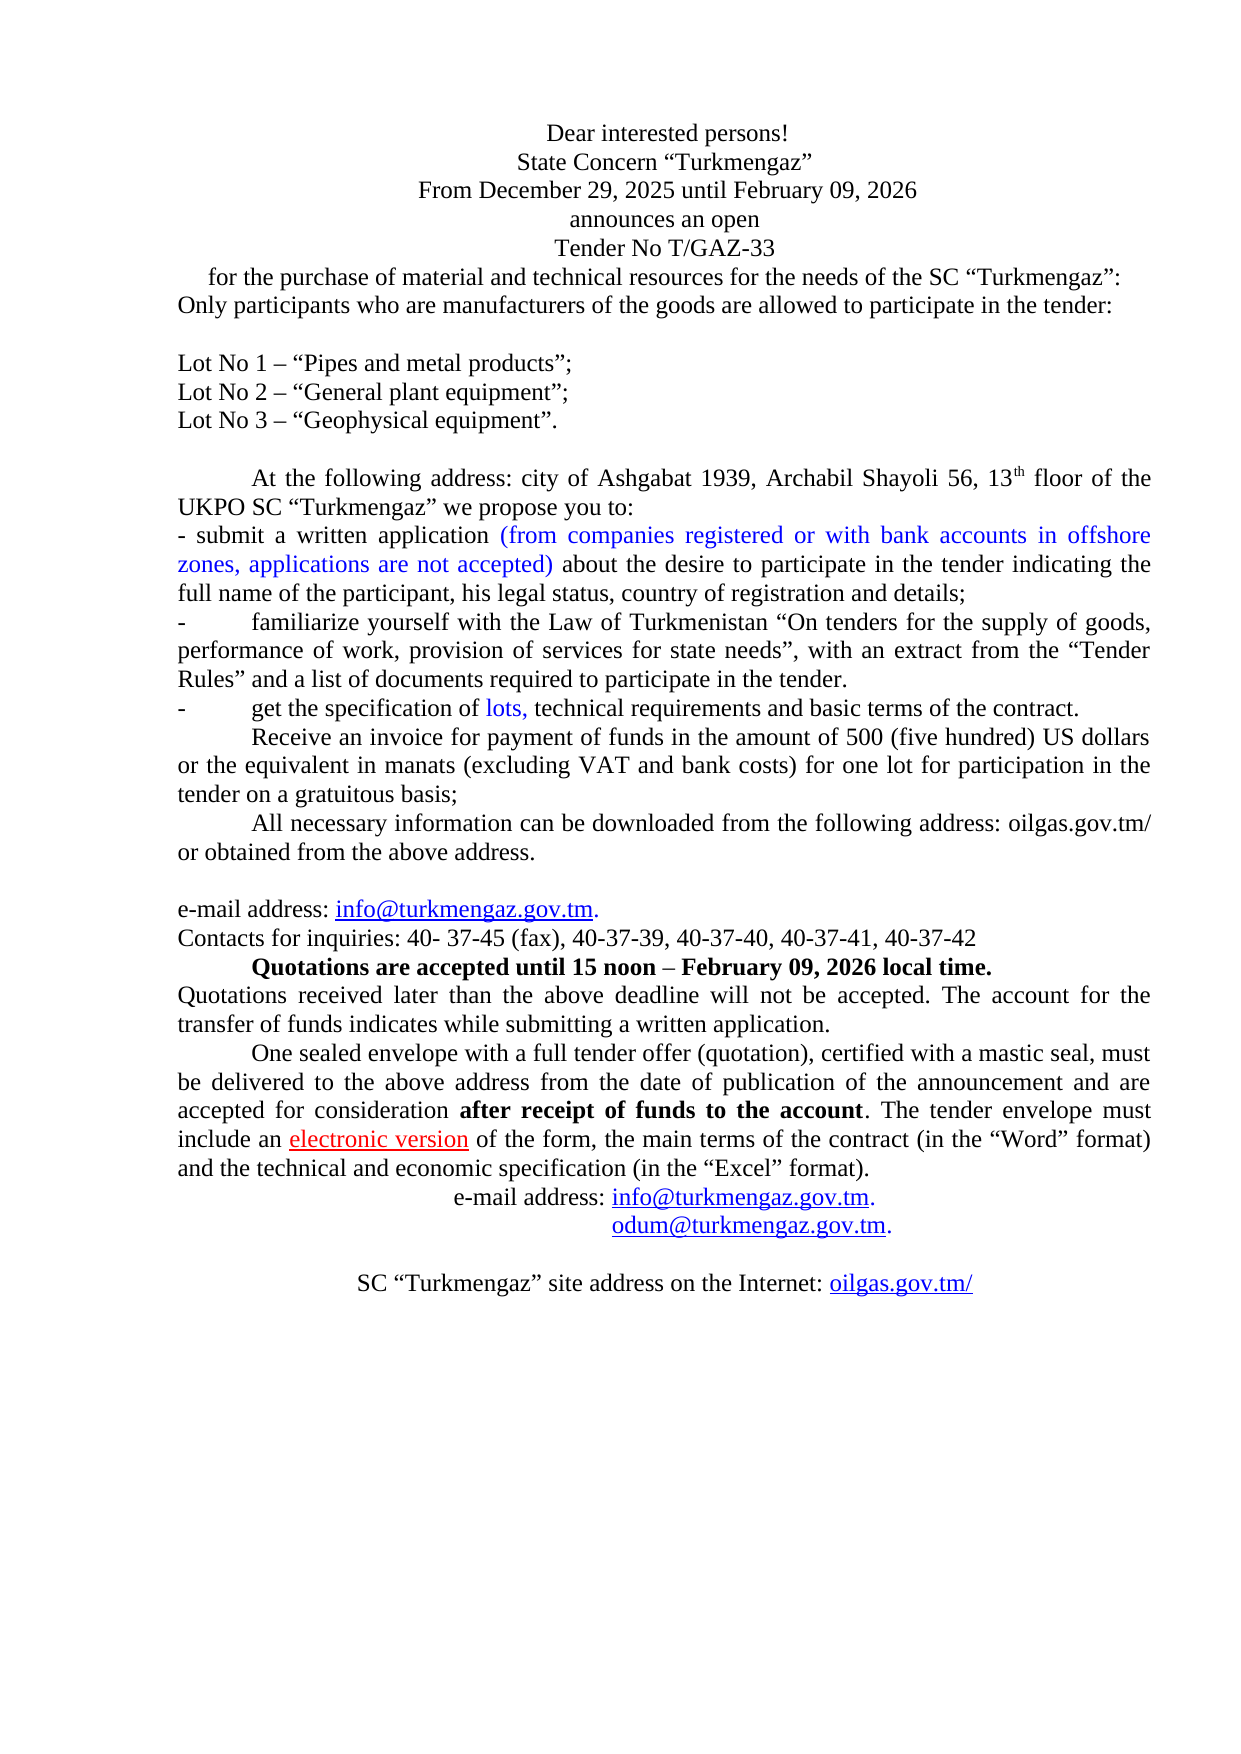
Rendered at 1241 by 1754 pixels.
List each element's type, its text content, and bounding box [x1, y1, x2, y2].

text Dear interested persons! [177, 118, 1152, 147]
text Tender No T/GAZ-33 [177, 233, 1152, 262]
text Receive an invoice for payment of funds in the amount of 500 (five hundred) US dollars or the equivalent in manats (excluding VAT and bank costs) for one lot for participation in the tender on a gratuitous basis; [177, 722, 1152, 808]
text One sealed envelope with a full tender offer (quotation), certified with a mastic seal, must be delivered to the above address from the date of publication of the announcement and are accepted for consideration after receipt of funds to the account. The tender envelope must include an electronic version of the form, the main terms of the contract (in the “Word” format) and the technical and economic specification (in the “Excel” format). [177, 1038, 1152, 1182]
text From December 29, 2025 until February 09, 2026 [177, 176, 1152, 204]
text Lot No 3 – “Geophysical equipment”. [177, 406, 1152, 434]
text State Concern “Turkmengaz” [177, 147, 1152, 176]
text e-mail address: info@turkmengaz.gov.tm. [177, 1182, 1152, 1211]
text Only participants who are manufacturers of the goods are allowed to participate in the tender: [177, 291, 1152, 319]
text for the purchase of material and technical resources for the needs of the SC “Turkmengaz”: [177, 262, 1152, 291]
text Quotations received later than the above deadline will not be accepted. The account for the transfer of funds indicates while submitting a written application. [177, 981, 1152, 1038]
text All necessary information can be downloaded from the following address: oilgas.gov.tm/ or obtained from the above address. [177, 808, 1152, 866]
text Lot No 2 – “General plant equipment”; [177, 377, 1152, 406]
text - familiarize yourself with the Law of Turkmenistan “On tenders for the supply of goods, performance of work, provision of services for state needs”, with an extract from the “Tender Rules” and a list of documents required to participate in the tender. [177, 607, 1152, 693]
text announces an open [177, 204, 1152, 233]
text SC “Turkmengaz” site address on the Internet: oilgas.gov.tm/ [177, 1268, 1152, 1297]
text Lot No 1 – “Pipes and metal products”; [177, 348, 1152, 377]
text At the following address: city of Ashgabat 1939, Archabil Shayoli 56, 13th floor of the UKPO SC “Turkmengaz” we propose you to: [177, 463, 1152, 521]
text - submit a written application (from companies registered or with bank accounts in offshore zones, applications are not accepted) about the desire to participate in the tender indicating the full name of the participant, his legal status, country of registration and details; [177, 521, 1152, 607]
text Quotations are accepted until 15 noon – February 09, 2026 local time. [177, 952, 1152, 981]
text Contacts for inquiries: 40- 37-45 (fax), 40-37-39, 40-37-40, 40-37-41, 40-37-42 [177, 923, 1152, 952]
text - get the specification of lots, technical requirements and basic terms of the contract. [177, 693, 1152, 722]
text e-mail address: info@turkmengaz.gov.tm. [177, 894, 1152, 923]
text odum@turkmengaz.gov.tm. [177, 1211, 1152, 1239]
